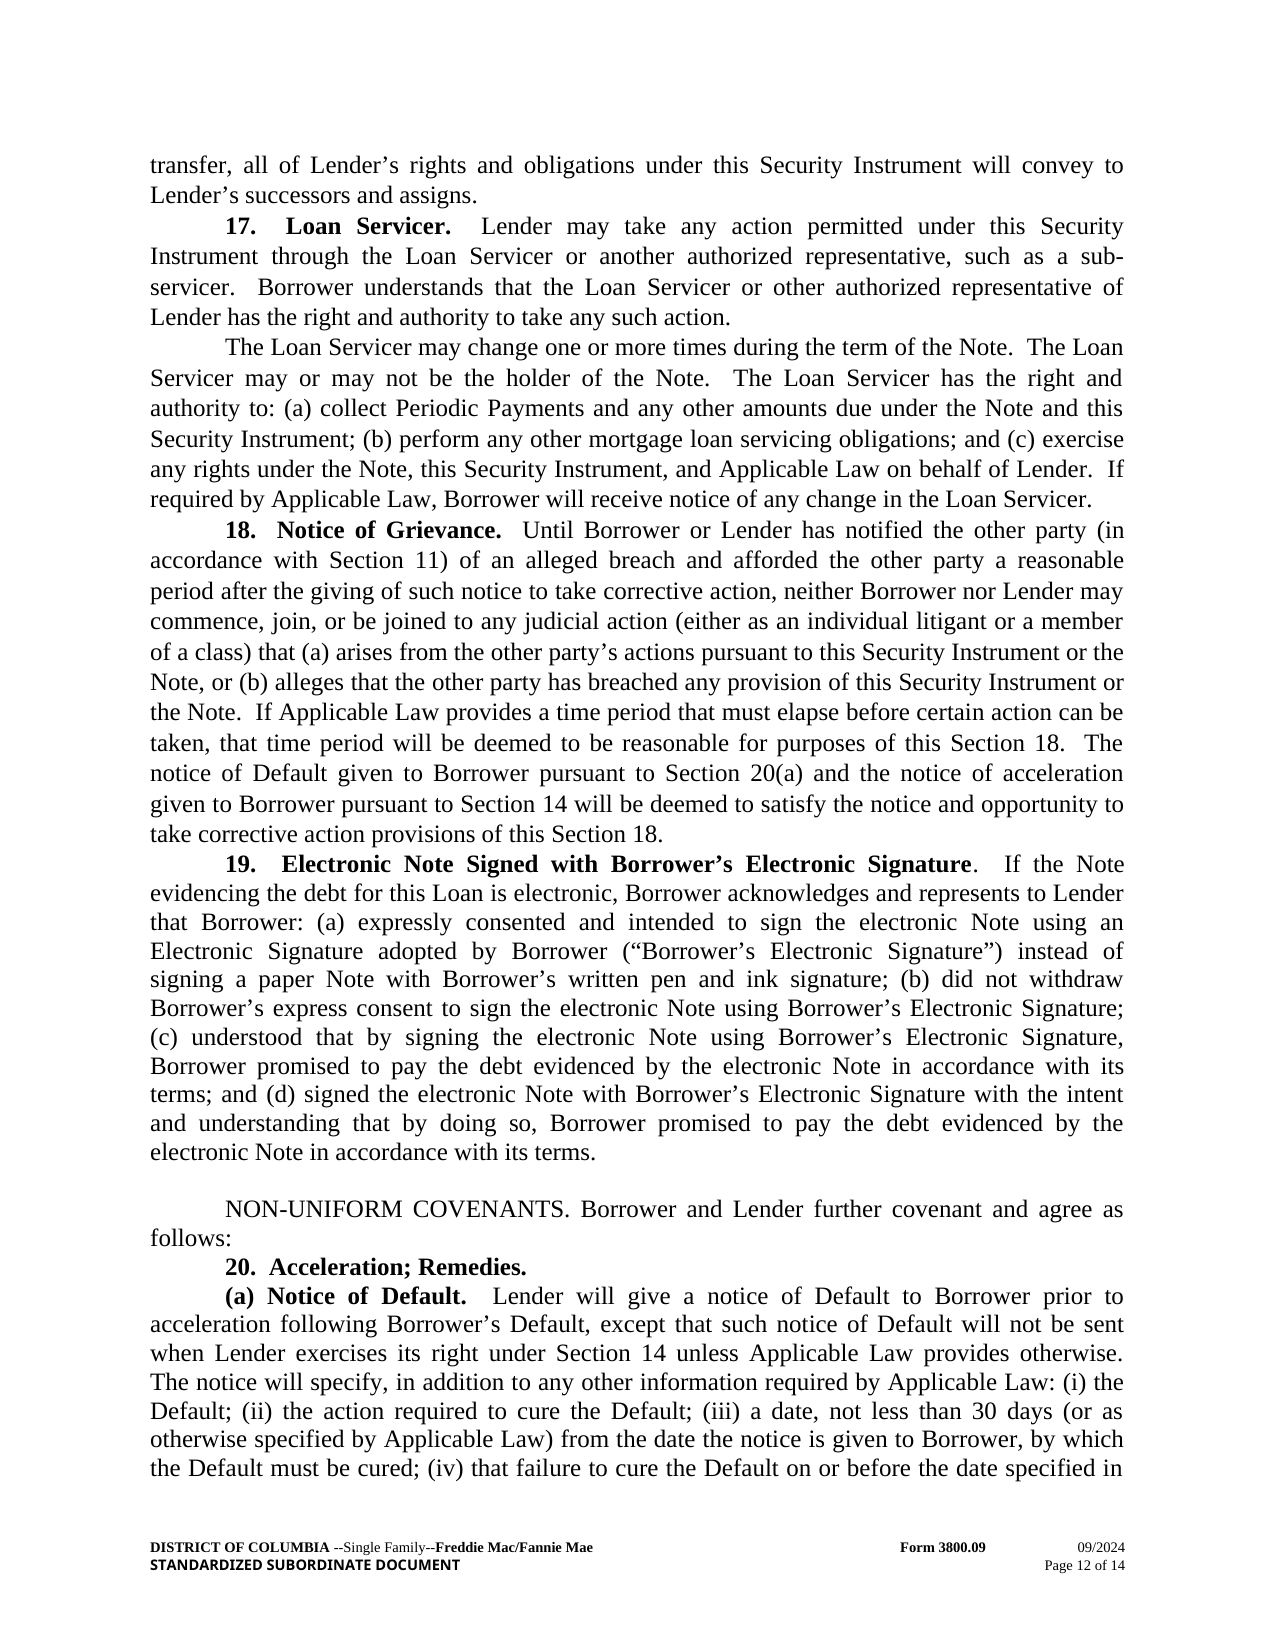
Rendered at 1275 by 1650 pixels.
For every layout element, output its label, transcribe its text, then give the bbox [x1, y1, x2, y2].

text 20. Acceleration; Remedies. [150, 1252, 1125, 1281]
text 18. Notice of Grievance. Until Borrower or Lender has notified the other party (in accordance with Section 11) of an alleged breach and afforded the other party a reasonable period after the giving of such notice to take corrective action, neither Borrower nor Lender may commence, join, or be joined to any judicial action (either as an individual litigant or a member of a class) that (a) arises from the other party’s actions pursuant to this Security Instrument or the Note, or (b) alleges that the other party has breached any provision of this Security Instrument or the Note. If Applicable Law provides a time period that must elapse before certain action can be taken, that time period will be deemed to be reasonable for purposes of this Section 18. The notice of Default given to Borrower pursuant to Section 20(a) and the notice of acceleration given to Borrower pursuant to Section 14 will be deemed to satisfy the notice and opportunity to take corrective action provisions of this Section 18. [150, 515, 1125, 848]
text 19. Electronic Note Signed with Borrower’s Electronic Signature. If the Note evidencing the debt for this Loan is electronic, Borrower acknowledges and represents to Lender that Borrower: (a) expressly consented and intended to sign the electronic Note using an Electronic Signature adopted by Borrower (“Borrower’s Electronic Signature”) instead of signing a paper Note with Borrower’s written pen and ink signature; (b) did not withdraw Borrower’s express consent to sign the electronic Note using Borrower’s Electronic Signature; (c) understood that by signing the electronic Note using Borrower’s Electronic Signature, Borrower promised to pay the debt evidenced by the electronic Note in accordance with its terms; and (d) signed the electronic Note with Borrower’s Electronic Signature with the intent and understanding that by doing so, Borrower promised to pay the debt evidenced by the electronic Note in accordance with its terms. [150, 849, 1125, 1166]
text NON-UNIFORM COVENANTS. Borrower and Lender further covenant and agree as follows: [150, 1194, 1125, 1252]
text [150, 1281, 1125, 1482]
text The Loan Servicer may change one or more times during the term of the Note. The Loan Servicer may or may not be the holder of the Note. The Loan Servicer has the right and authority to: (a) collect Periodic Payments and any other amounts due under the Note and this Security Instrument; (b) perform any other mortgage loan servicing obligations; and (c) exercise any rights under the Note, this Security Instrument, and Applicable Law on behalf of Lender. If required by Applicable Law, Borrower will receive notice of any change in the Loan Servicer. [150, 332, 1125, 513]
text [150, 150, 1125, 209]
text 17. Loan Servicer. Lender may take any action permitted under this Security Instrument through the Loan Servicer or another authorized representative, such as a sub-servicer. Borrower understands that the Loan Servicer or other authorized representative of Lender has the right and authority to take any such action. [150, 211, 1125, 331]
